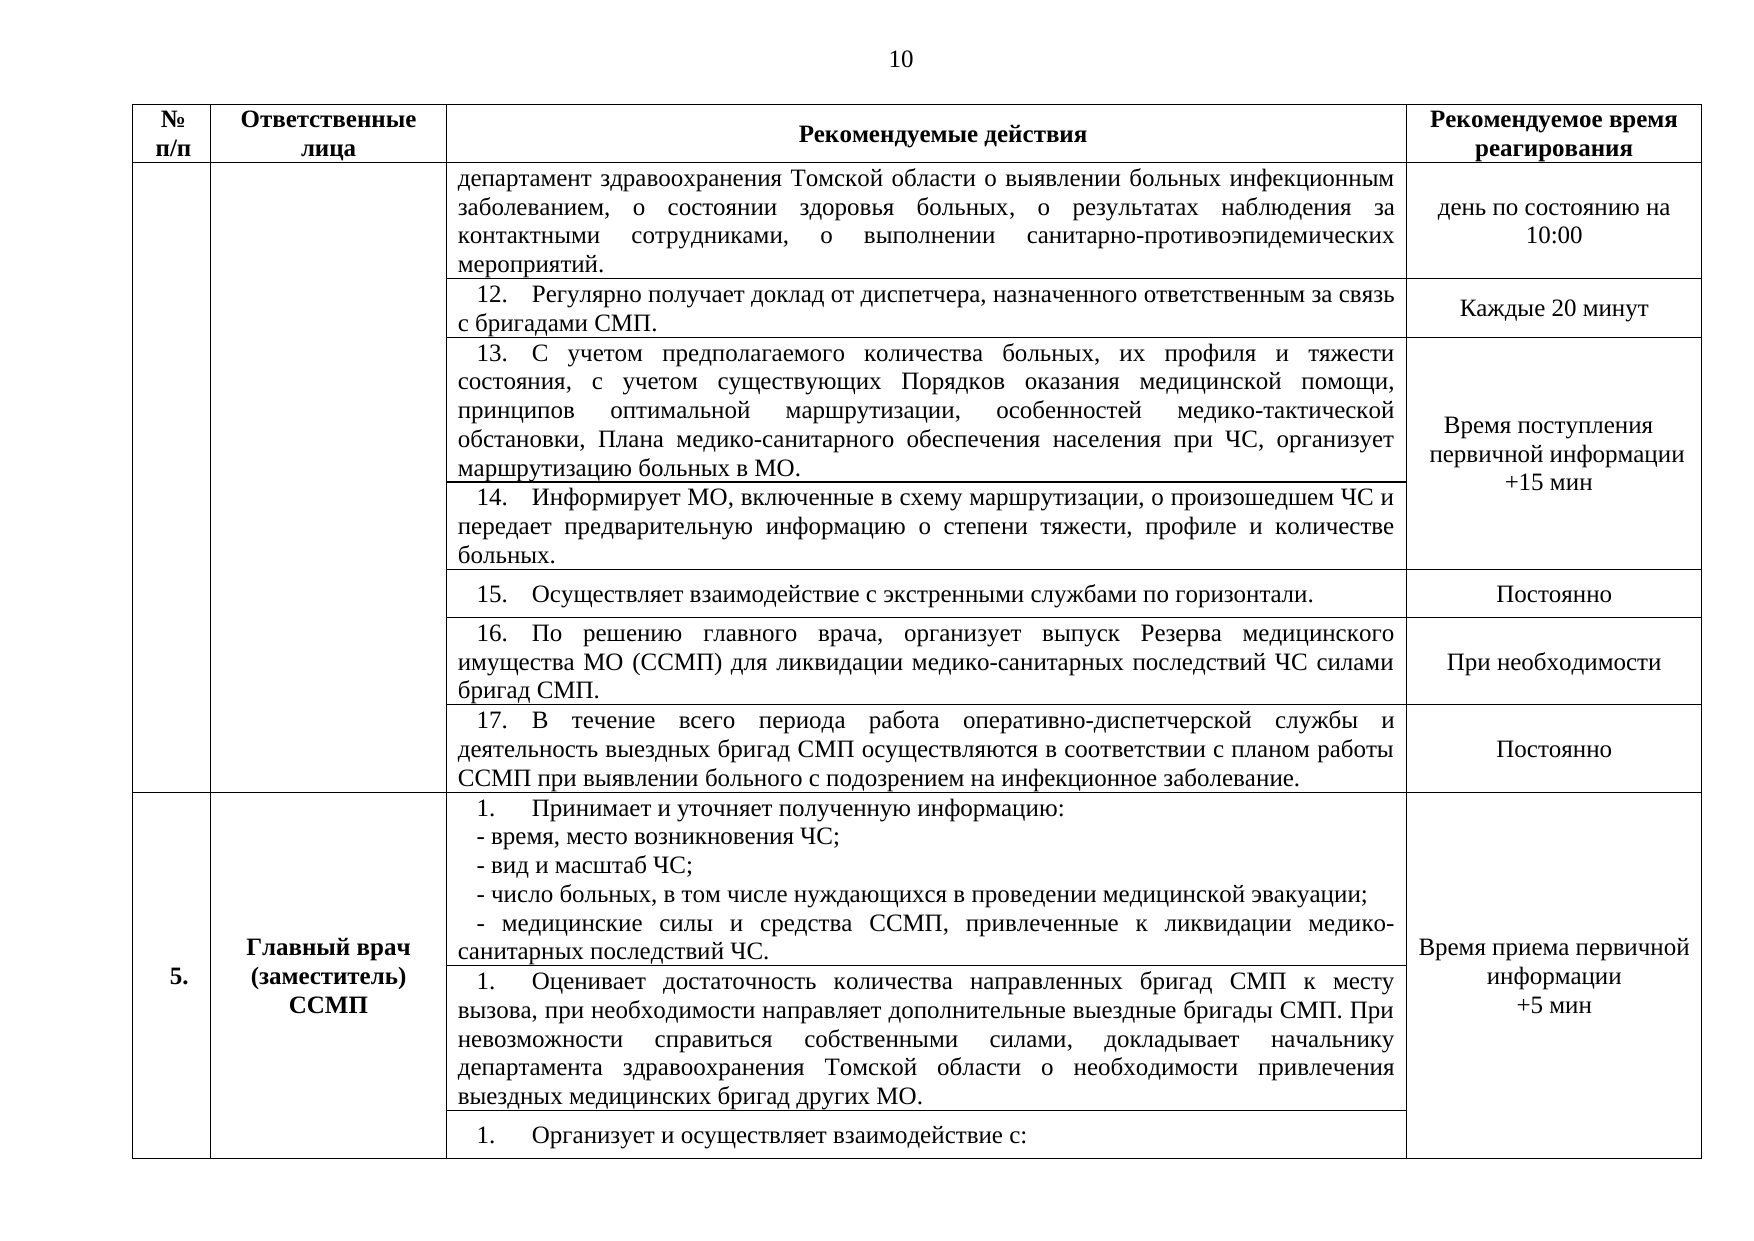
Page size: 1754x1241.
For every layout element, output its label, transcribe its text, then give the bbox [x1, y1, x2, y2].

table_header Рекомендуемое время реагирования [1407, 105, 1701, 162]
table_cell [1407, 163, 1701, 278]
table_header Ответственные лица [211, 105, 446, 162]
table_cell Главный врач (заместитель) ССМП [211, 793, 446, 1158]
table_cell Постоянно [1407, 570, 1701, 617]
table_cell Время поступления первичной информации +15 мин [1407, 338, 1701, 569]
table_cell В течение всего периода работа оперативно-диспетчерской службы и деятельность выездных бригад СМП осуществляются в соответствии с планом работы ССМП при выявлении больного с подозрением на инфекционное заболевание. [447, 705, 1406, 792]
table_cell Информирует МО, включенные в схему маршрутизации, о произошедшем ЧС и передает предварительную информацию о степени тяжести, профиле и количестве больных. [447, 483, 1406, 569]
table_cell С учетом предполагаемого количества больных, их профиля и тяжести состояния, с учетом существующих Порядков оказания медицинской помощи, принципов оптимальной маршрутизации, особенностей медико-тактической обстановки, Плана медико-санитарного обеспечения населения при ЧС, организует маршрутизацию больных в МО. [447, 338, 1406, 481]
table_cell Оценивает достаточность количества направленных бригад СМП к месту вызова, при необходимости направляет дополнительные выездные бригады СМП. При невозможности справиться собственными силами, докладывает начальнику департамента здравоохранения Томской области о необходимости привлечения выездных медицинских бригад других МО. [447, 966, 1406, 1110]
table_cell Регулярно получает доклад от диспетчера, назначенного ответственным за связь с бригадами СМП. [447, 279, 1406, 337]
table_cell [447, 1111, 1406, 1158]
table_cell Постоянно [1407, 705, 1701, 792]
table_cell Каждые 20 минут [1407, 279, 1701, 337]
table_header Рекомендуемые действия [447, 105, 1406, 162]
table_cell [447, 163, 1406, 278]
table_cell При необходимости [1407, 618, 1701, 704]
table_cell 5. [133, 793, 210, 1158]
table_cell Время приема первичной информации +5 мин [1407, 793, 1701, 1158]
table_cell Осуществляет взаимодействие с экстренными службами по горизонтали. [447, 570, 1406, 617]
table_cell По решению главного врача, организует выпуск Резерва медицинского имущества МО (ССМП) для ликвидации медико-санитарных последствий ЧС силами бригад СМП. [447, 618, 1406, 704]
table_header № п/п [133, 105, 210, 162]
table_cell Принимает и уточняет полученную информацию: - время, место возникновения ЧС; - вид и масштаб ЧС; - число больных, в том числе нуждающихся в проведении медицинской эвакуации; - медицинские силы и средства ССМП, привлеченные к ликвидации медико-санитарных последствий ЧС. [447, 793, 1406, 965]
